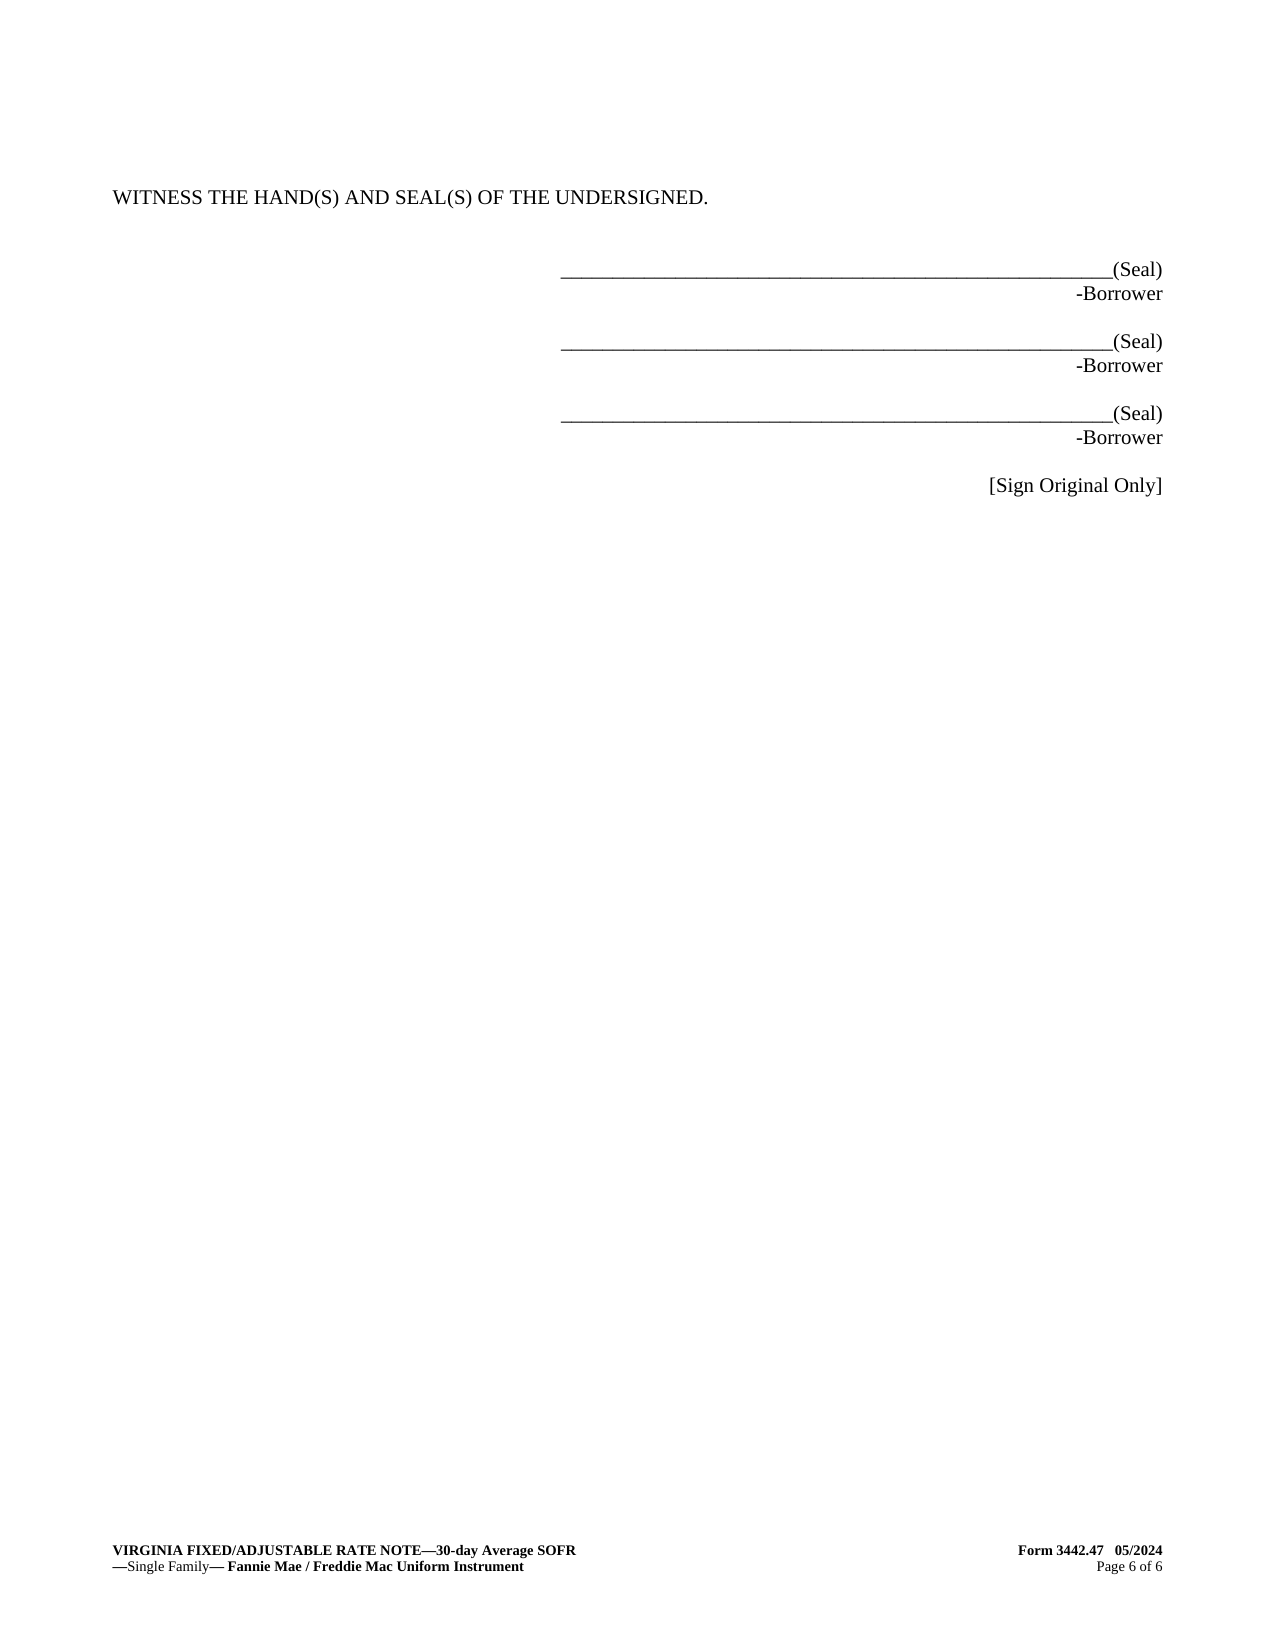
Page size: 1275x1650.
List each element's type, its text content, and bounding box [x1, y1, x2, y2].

text _____________________________________________________(Seal) [112, 329, 1162, 353]
text -Borrower [112, 425, 1162, 449]
text [Sign Original Only] [112, 473, 1162, 497]
text _____________________________________________________(Seal) [112, 401, 1162, 425]
text WITNESS THE HAND(S) AND SEAL(S) OF THE UNDERSIGNED. [112, 185, 1162, 209]
text _____________________________________________________(Seal) [112, 257, 1162, 281]
text -Borrower [112, 281, 1162, 305]
text -Borrower [112, 353, 1162, 377]
